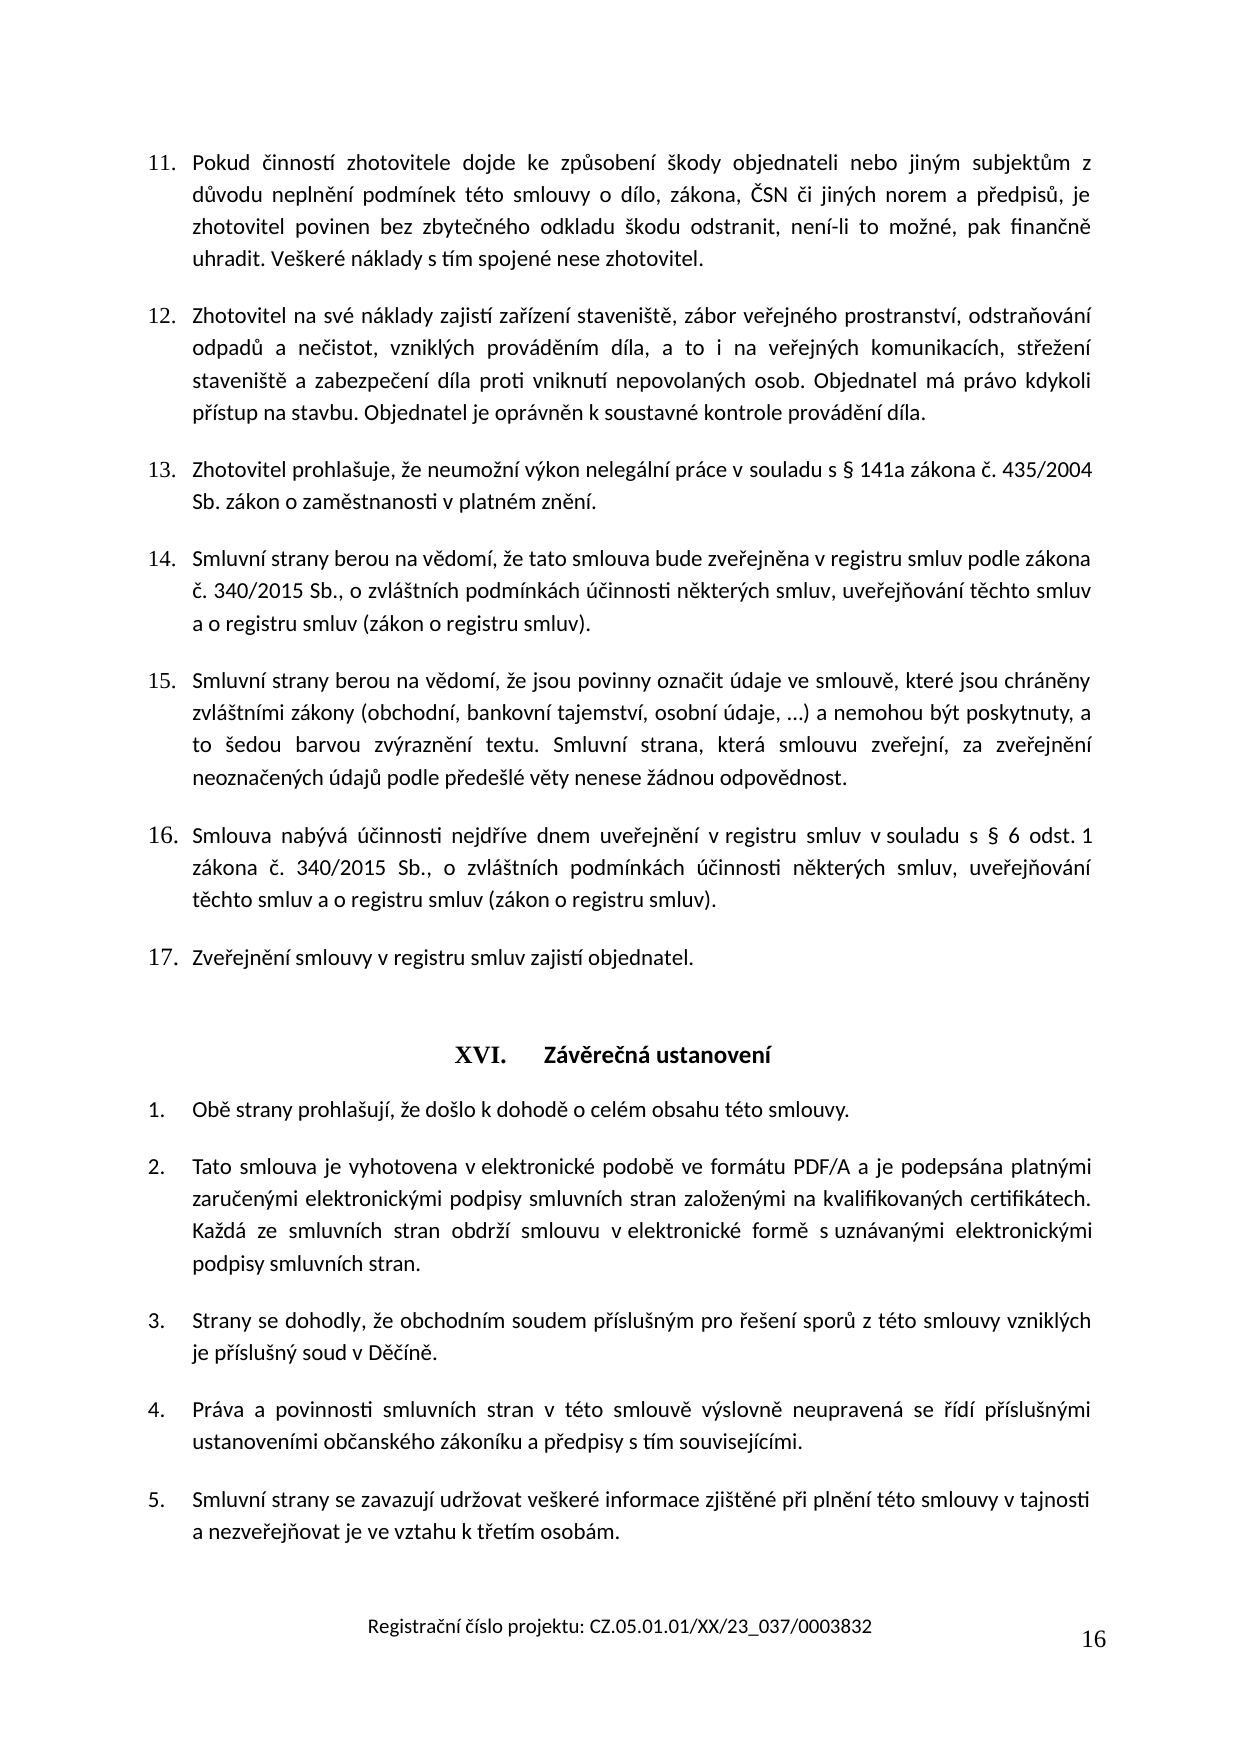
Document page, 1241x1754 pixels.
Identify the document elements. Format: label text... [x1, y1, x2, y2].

list Zhotovitel na své náklady zajistí zařízení staveniště, zábor veřejného prostranství, odstraňování odpadů a nečistot, vzniklých prováděním díla, a to i na veřejných komunikacích, střežení staveniště a zabezpečení díla proti vniknutí nepovolaných osob. Objednatel má právo kdykoli přístup na stavbu. Objednatel je oprávněn k soustavné kontrole provádění díla. [148, 301, 1093, 426]
list Strany se dohodly, že obchodním soudem příslušným pro řešení sporů z této smlouvy vzniklých je příslušný soud v Děčíně. [148, 1306, 1093, 1366]
list Smluvní strany berou na vědomí, že jsou povinny označit údaje ve smlouvě, které jsou chráněny zvláštními zákony (obchodní, bankovní tajemství, osobní údaje, …) a nemohou být poskytnuty, a to šedou barvou zvýraznění textu. Smluvní strana, která smlouvu zveřejní, za zveřejnění neoznačených údajů podle předešlé věty nenese žádnou odpovědnost. [148, 666, 1093, 791]
list Pokud činností zhotovitele dojde ke způsobení škody objednateli nebo jiným subjektům z důvodu neplnění podmínek této smlouvy o dílo, zákona, ČSN či jiných norem a předpisů, je zhotovitel povinen bez zbytečného odkladu škodu odstranit, není-li to možné, pak finančně uhradit. Veškeré náklady s tím spojené nese zhotovitel. [148, 148, 1093, 272]
subtitle Závěrečná ustanovení [185, 1039, 1093, 1070]
list Smluvní strany berou na vědomí, že tato smlouva bude zveřejněna v registru smluv podle zákona č. 340/2015 Sb., o zvláštních podmínkách účinnosti některých smluv, uveřejňování těchto smluv a o registru smluv (zákon o registru smluv). [148, 544, 1093, 637]
list Smlouva nabývá účinnosti nejdříve dnem uveřejnění v registru smluv v souladu s § 6 odst. 1 zákona č. 340/2015 Sb., o zvláštních podmínkách účinnosti některých smluv, uveřejňování těchto smluv a o registru smluv (zákon o registru smluv). [148, 820, 1093, 913]
list Tato smlouva je vyhotovena v elektronické podobě ve formátu PDF/A a je podepsána platnými zaručenými elektronickými podpisy smluvních stran založenými na kvalifikovaných certifikátech. Každá ze smluvních stran obdrží smlouvu v elektronické formě s uznávanými elektronickými podpisy smluvních stran. [148, 1152, 1093, 1277]
list Práva a povinnosti smluvních stran v této smlouvě výslovně neupravená se řídí příslušnými ustanoveními občanského zákoníku a předpisy s tím souvisejícími. [148, 1395, 1093, 1456]
list Zhotovitel prohlašuje, že neumožní výkon nelegální práce v souladu s § 141a zákona č. 435/2004 Sb. zákon o zaměstnanosti v platném znění. [148, 455, 1093, 515]
list Zveřejnění smlouvy v registru smluv zajistí objednatel. [148, 942, 1093, 971]
list Obě strany prohlašují, že došlo k dohodě o celém obsahu této smlouvy. [148, 1095, 1093, 1123]
list Smluvní strany se zavazují udržovat veškeré informace zjištěné při plnění této smlouvy v tajnosti a nezveřejňovat je ve vztahu k třetím osobám. [148, 1485, 1093, 1545]
